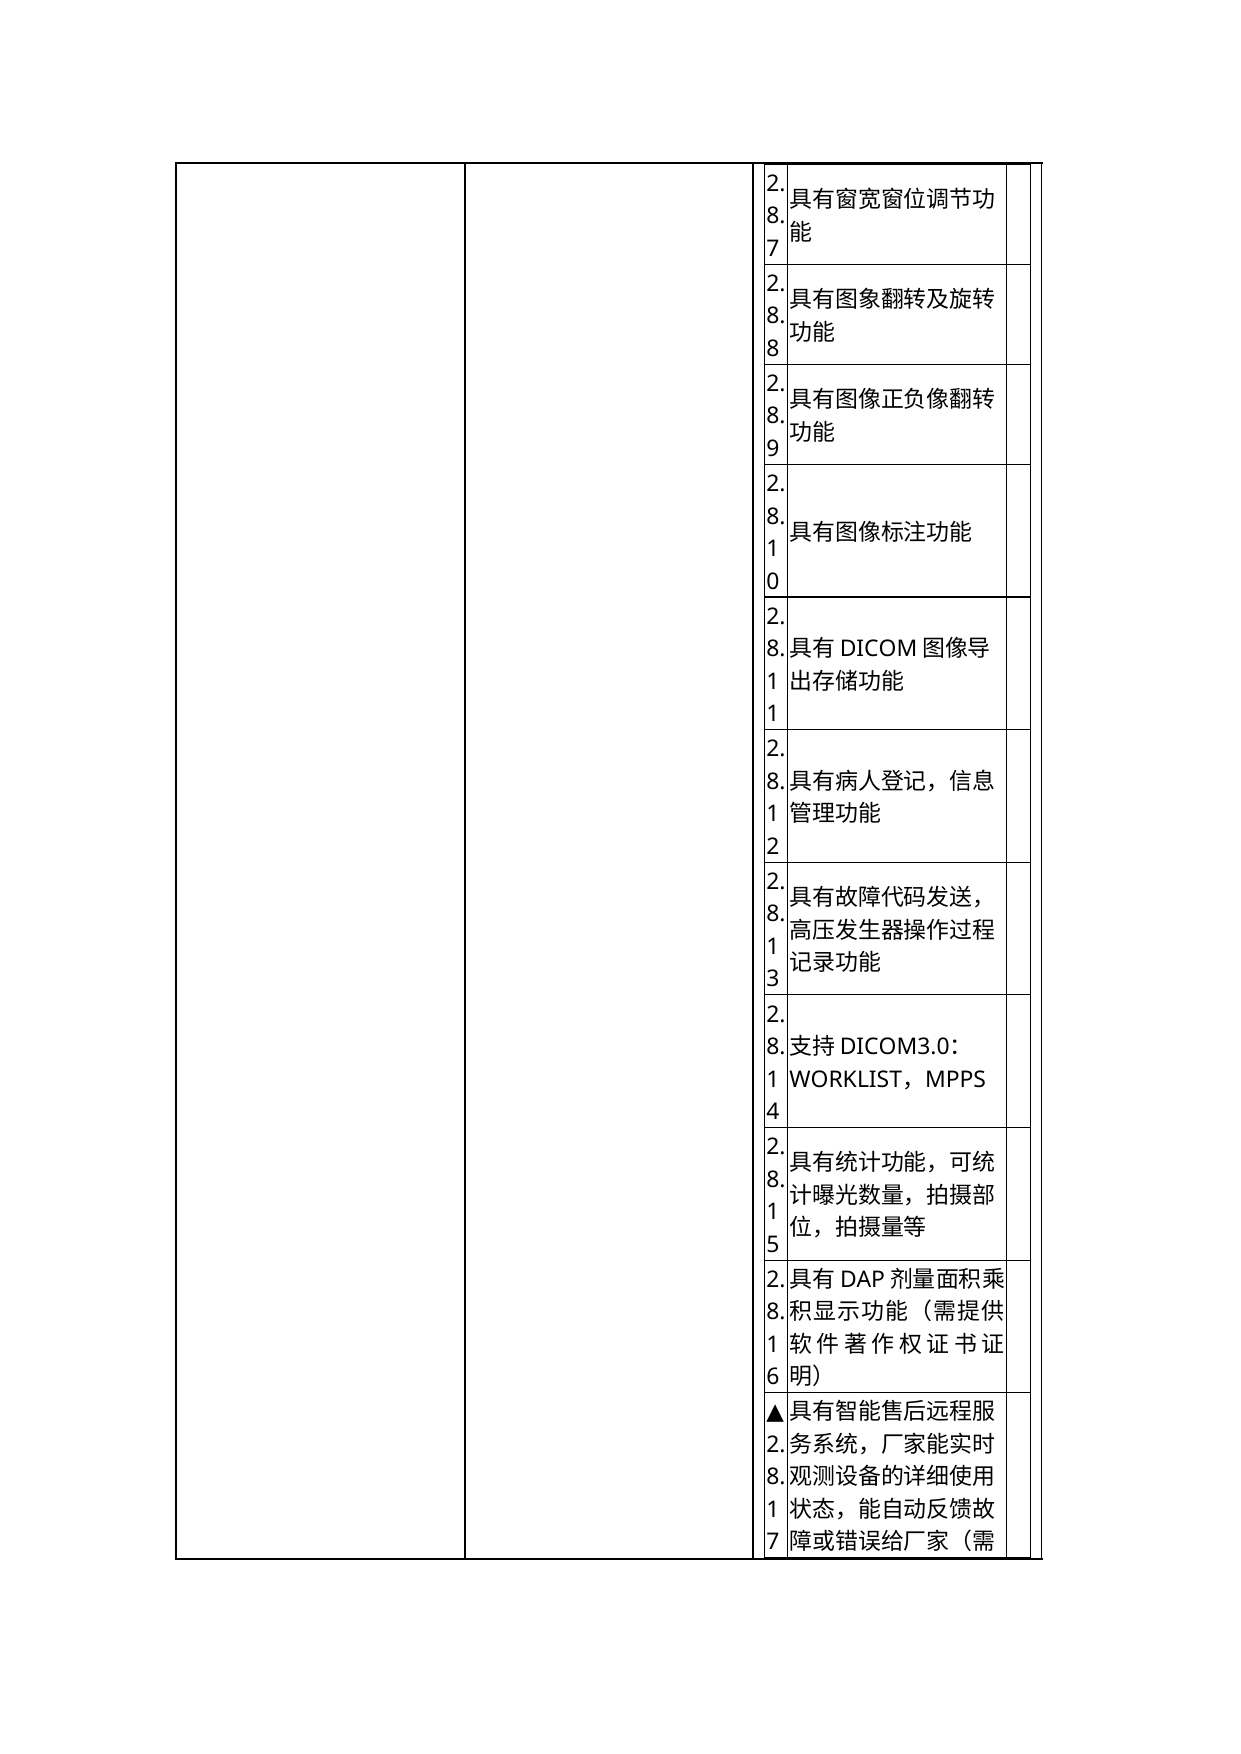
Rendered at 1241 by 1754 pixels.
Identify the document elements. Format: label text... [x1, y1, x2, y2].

table_cell [765, 1393, 787, 1557]
table_cell [765, 465, 787, 596]
table_cell [765, 598, 787, 729]
table_cell [1007, 995, 1030, 1127]
table_cell [1007, 598, 1030, 729]
table_cell [765, 730, 787, 862]
table_cell [1007, 1393, 1030, 1557]
table_cell [1007, 365, 1030, 464]
table_cell [1007, 730, 1030, 862]
table_cell [1007, 1128, 1030, 1260]
table_cell [1007, 265, 1030, 364]
table_cell [1007, 1261, 1030, 1392]
table_cell [765, 365, 787, 464]
table_cell [765, 863, 787, 994]
table_cell [1007, 165, 1030, 264]
table_cell [765, 1261, 787, 1392]
table_cell [754, 164, 764, 1558]
table_cell [765, 265, 787, 364]
table_cell [788, 1261, 1006, 1392]
table_cell [1007, 465, 1030, 596]
table_cell 1 [177, 164, 464, 1558]
table_cell [765, 165, 787, 264]
table_cell [1007, 863, 1030, 994]
table_cell [466, 164, 752, 1558]
table_cell [1031, 164, 1041, 1558]
table_cell [765, 995, 787, 1127]
table_cell [765, 1128, 787, 1260]
